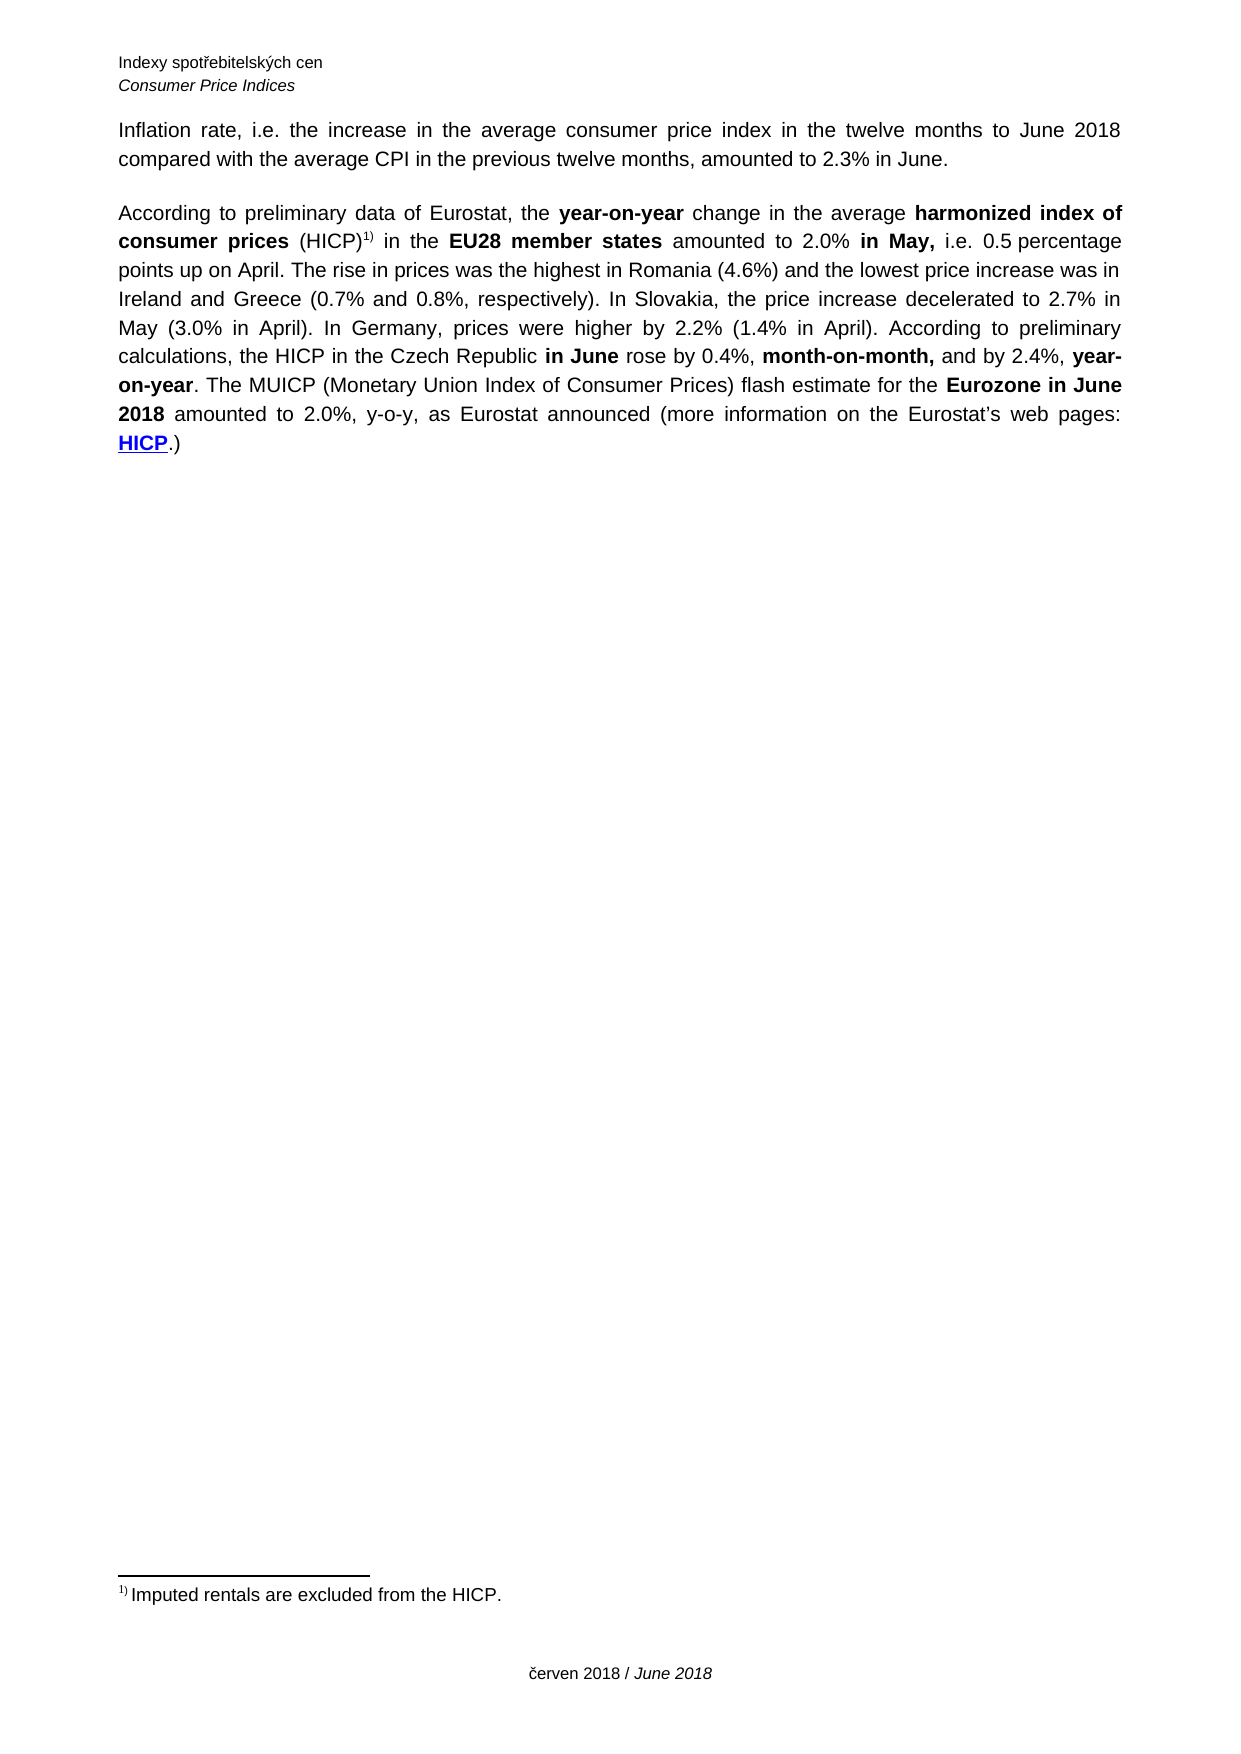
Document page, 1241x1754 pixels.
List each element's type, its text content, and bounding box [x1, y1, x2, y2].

text Inflation rate, i.e. the increase in the average consumer price index in the twelve months to June 2018 compared with the average CPI in the previous twelve months, amounted to 2.3% in June. [118, 118, 1122, 171]
text According to preliminary data of Eurostat, the year-on-year change in the average harmonized index of consumer prices (HICP)) in the EU28 member states amounted to 2.0% in May, i.e. 0.5 percentage points up on April. The rise in prices was the highest in Romania (4.6%) and the lowest price increase was in Ireland and Greece (0.7% and 0.8%, respectively). In Slovakia, the price increase decelerated to 2.7% in May (3.0% in April). In Germany, prices were higher by 2.2% (1.4% in April). According to preliminary calculations, the HICP in the Czech Republic in June rose by 0.4%, month-on-month, and by 2.4%, year-on-year. The MUICP (Monetary Union Index of Consumer Prices) flash estimate for the Eurozone in June 2018 amounted to 2.0%, y-o-y, as Eurostat announced (more information on the Eurostat’s web pages: HICP.) [118, 201, 1122, 454]
